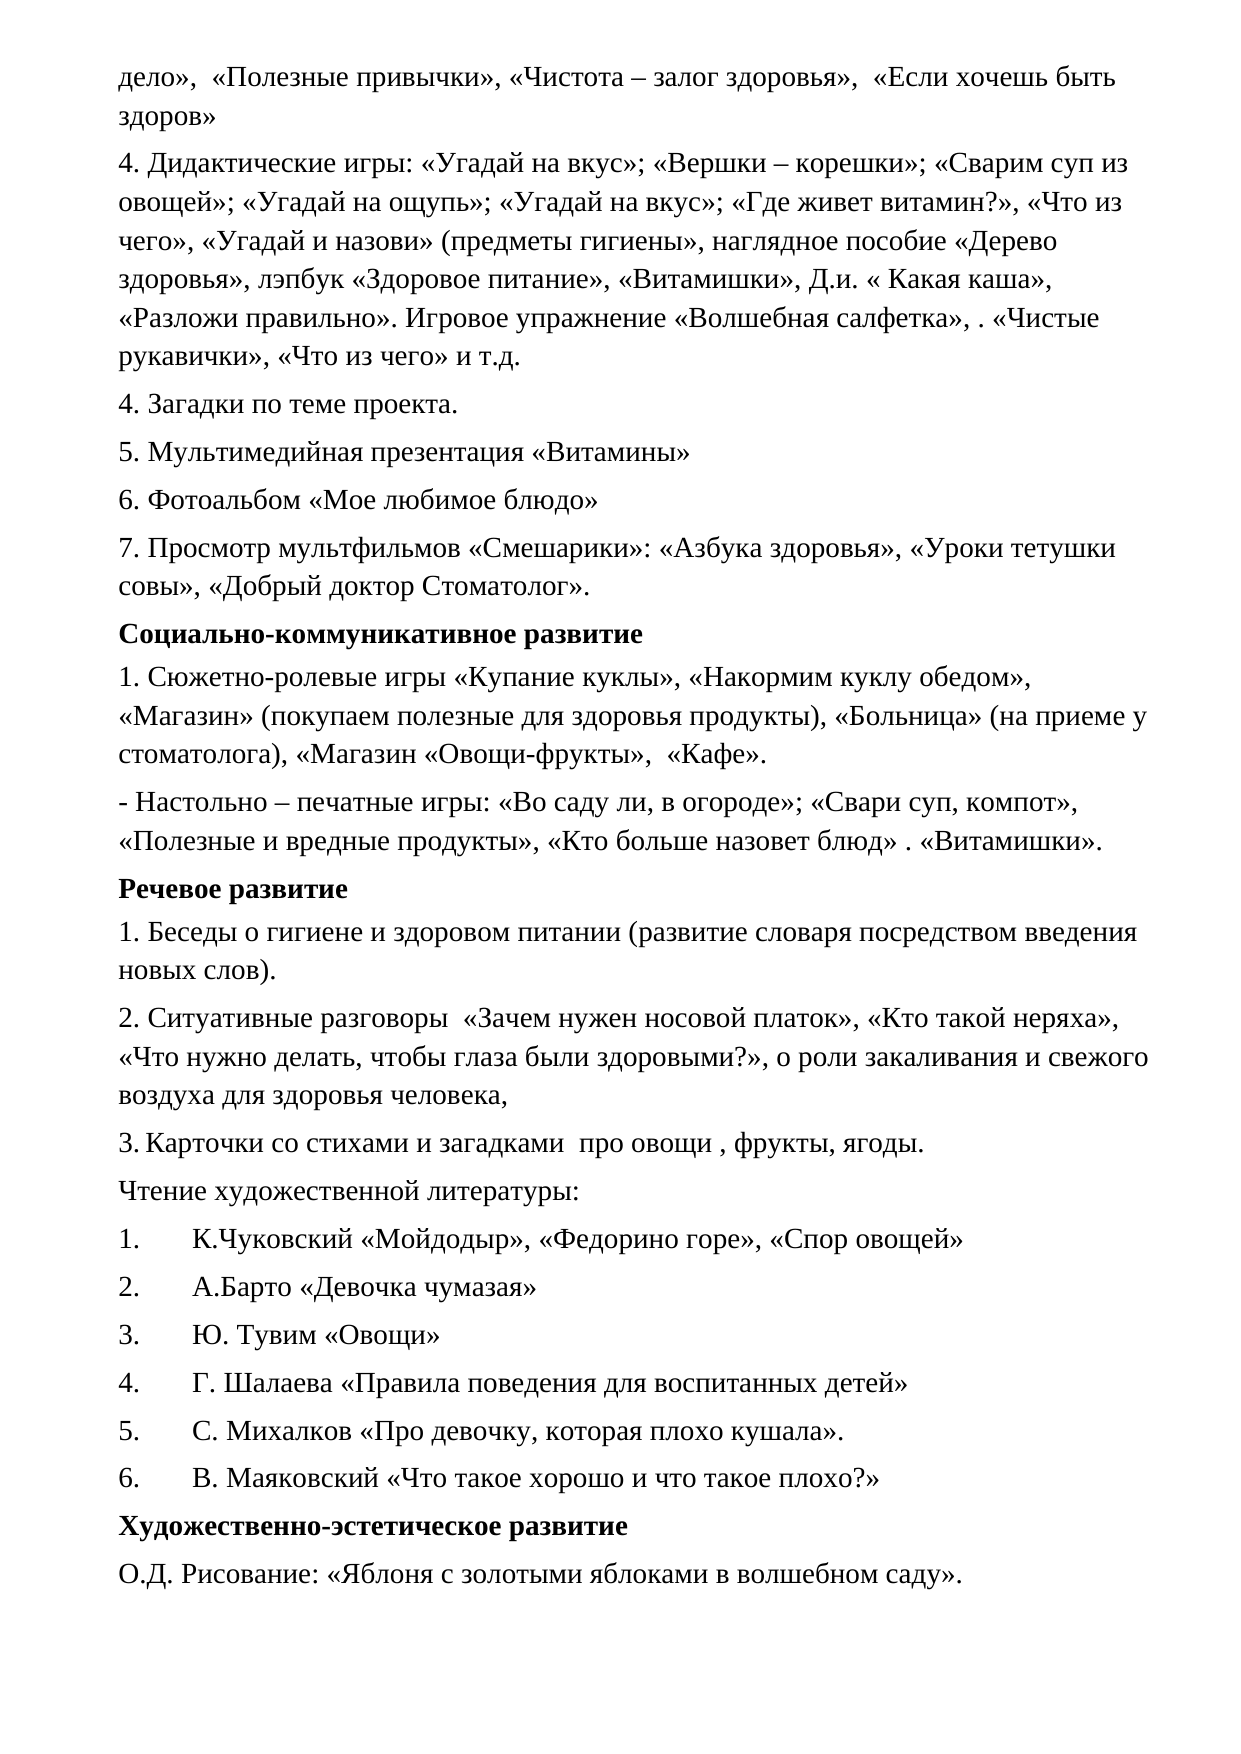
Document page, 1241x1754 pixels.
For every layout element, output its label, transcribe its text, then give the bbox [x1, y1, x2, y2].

text Чтение художественной литературы: [118, 1173, 1152, 1207]
text Художественно-эстетическое развитие [118, 1508, 1152, 1542]
text - Настольно – печатные игры: «Во саду ли, в огороде»; «Свари суп, компот», «Полезные и вредные продукты», «Кто больше назовет блюд» . «Витамишки». [118, 784, 1152, 856]
text 2. А.Барто «Девочка чумазая» [118, 1269, 1152, 1302]
text Социально-коммуникативное развитие [118, 616, 1152, 650]
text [118, 59, 1152, 131]
text 1. Сюжетно-ролевые игры «Купание куклы», «Накормим куклу обедом», «Магазин» (покупаем полезные для здоровья продукты), «Больница» (на приеме у стоматолога), «Магазин «Овощи-фрукты», «Кафе». [118, 659, 1152, 770]
text 1. К.Чуковский «Мойдодыр», «Федорино горе», «Спор овощей» [118, 1221, 1152, 1254]
text 6. Фотоальбом «Мое любимое блюдо» [118, 482, 1152, 516]
text 6. В. Маяковский «Что такое хорошо и что такое плохо?» [118, 1461, 1152, 1494]
text 5. Мультимедийная презентация «Витамины» [118, 434, 1152, 468]
text 1. Беседы о гигиене и здоровом питании (развитие словаря посредством введения новых слов). [118, 914, 1152, 986]
text 7. Просмотр мультфильмов «Смешарики»: «Азбука здоровья», «Уроки тетушки совы», «Добрый доктор Стоматолог». [118, 530, 1152, 602]
text 3. Карточки со стихами и загадками про овощи , фрукты, ягоды. [118, 1125, 1152, 1159]
text 4. Дидактические игры: «Угадай на вкус»; «Вершки – корешки»; «Сварим суп из овощей»; «Угадай на ощупь»; «Угадай на вкус»; «Где живет витамин?», «Что из чего», «Угадай и назови» (предметы гигиены», наглядное пособие «Дерево здоровья», лэпбук «Здоровое питание», «Витамишки», Д.и. « Какая каша», «Разложи правильно». Игровое упражнение «Волшебная салфетка», . «Чистые рукавички», «Что из чего» и т.д. [118, 146, 1152, 372]
text 4. Г. Шалаева «Правила поведения для воспитанных детей» [118, 1365, 1152, 1398]
text О.Д. Рисование: «Яблоня с золотыми яблоками в волшебном саду». [118, 1556, 1152, 1590]
text 3. Ю. Тувим «Овощи» [118, 1317, 1152, 1350]
text 2. Ситуативные разговоры «Зачем нужен носовой платок», «Кто такой неряха», «Что нужно делать, чтобы глаза были здоровыми?», о роли закаливания и свежого воздуха для здоровья человека, [118, 1000, 1152, 1111]
text 4. Загадки по теме проекта. [118, 386, 1152, 420]
text Речевое развитие [118, 871, 1152, 904]
text 5. С. Михалков «Про девочку, которая плохо кушала». [118, 1413, 1152, 1446]
